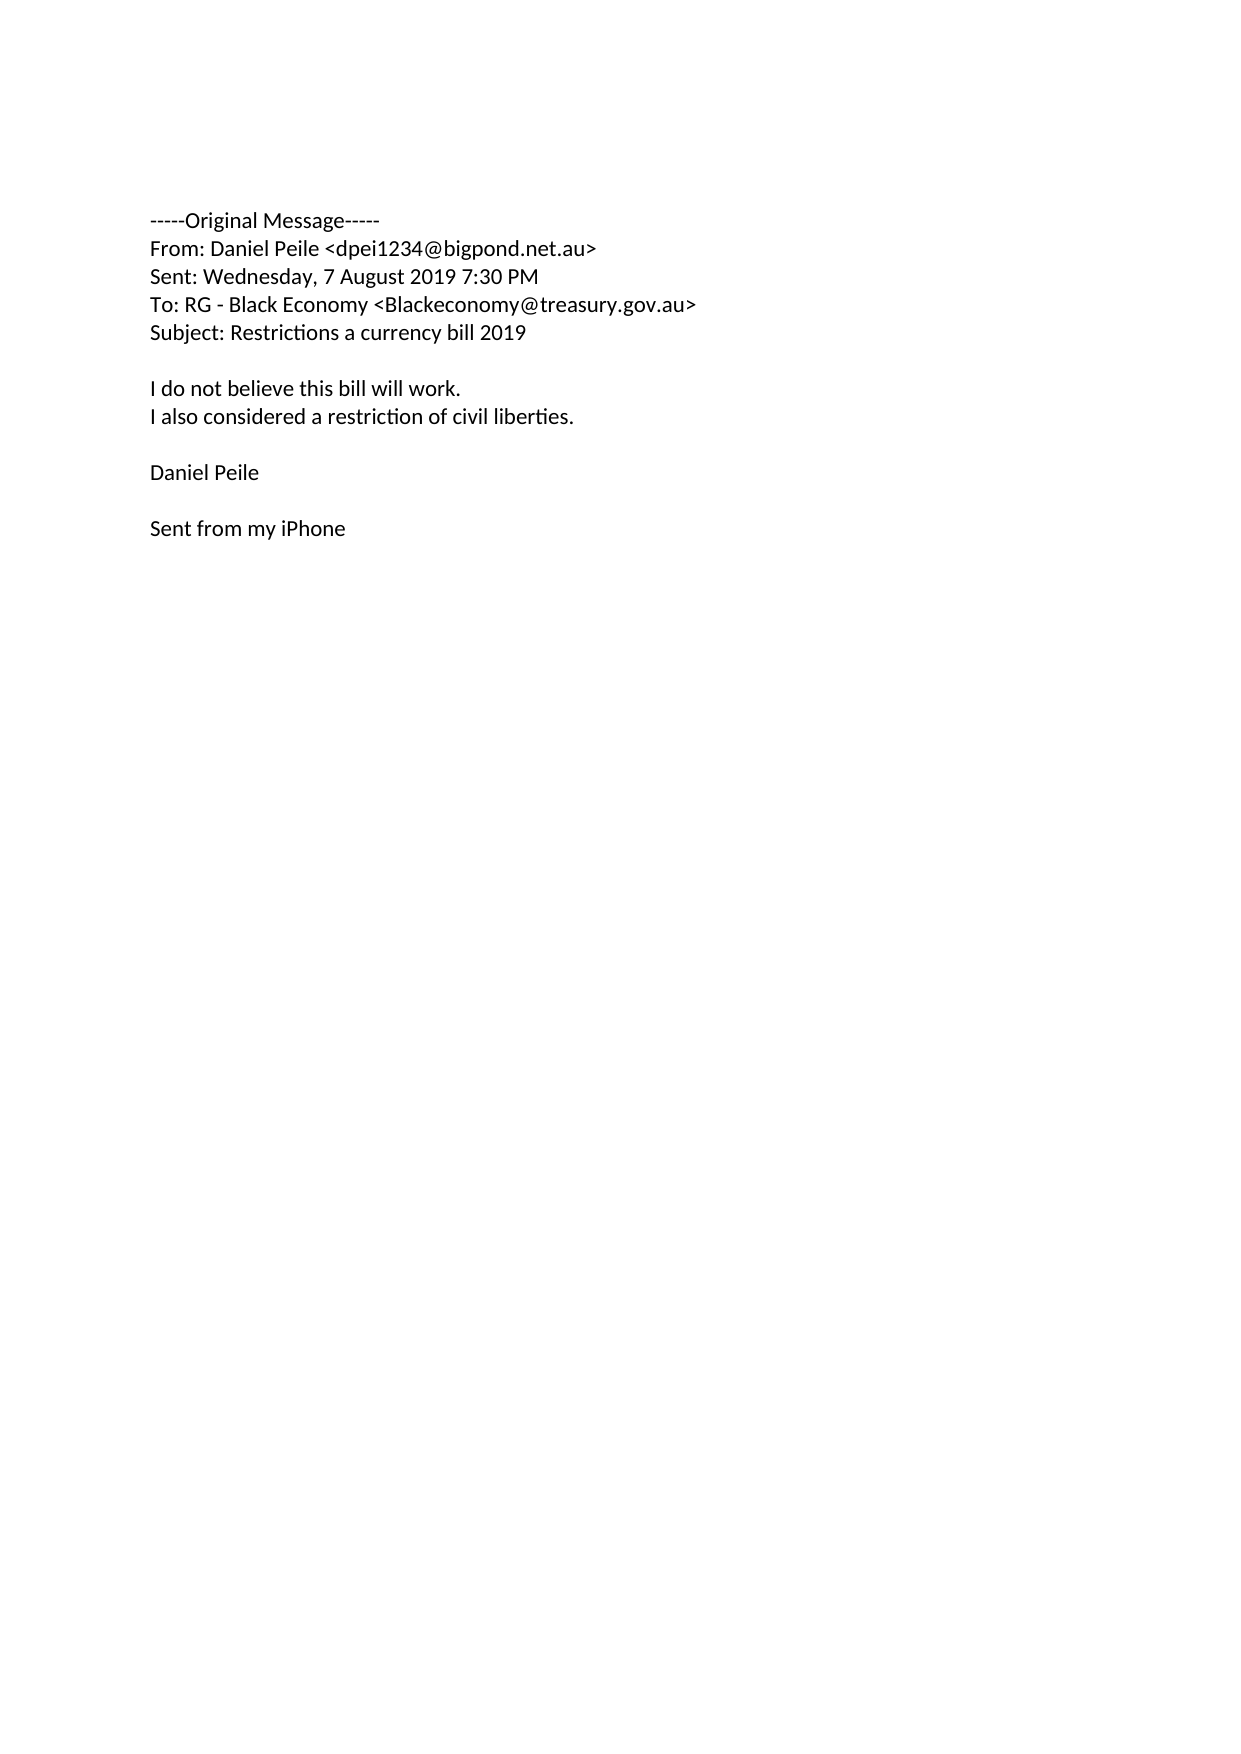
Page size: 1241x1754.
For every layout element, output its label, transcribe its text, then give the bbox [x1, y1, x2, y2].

text I also considered a restriction of civil liberties. [150, 402, 1090, 430]
text I do not believe this bill will work. [150, 374, 1090, 402]
text Daniel Peile [150, 458, 1090, 486]
text -----Original Message----- From: Daniel Peile <dpei1234@bigpond.net.au> Sent: Wednesday, 7 August 2019 7:30 PM To: RG - Black Economy <Blackeconomy@treasury.gov.au> Subject: Restrictions a currency bill 2019 [150, 206, 1090, 346]
text Sent from my iPhone [150, 514, 1090, 542]
